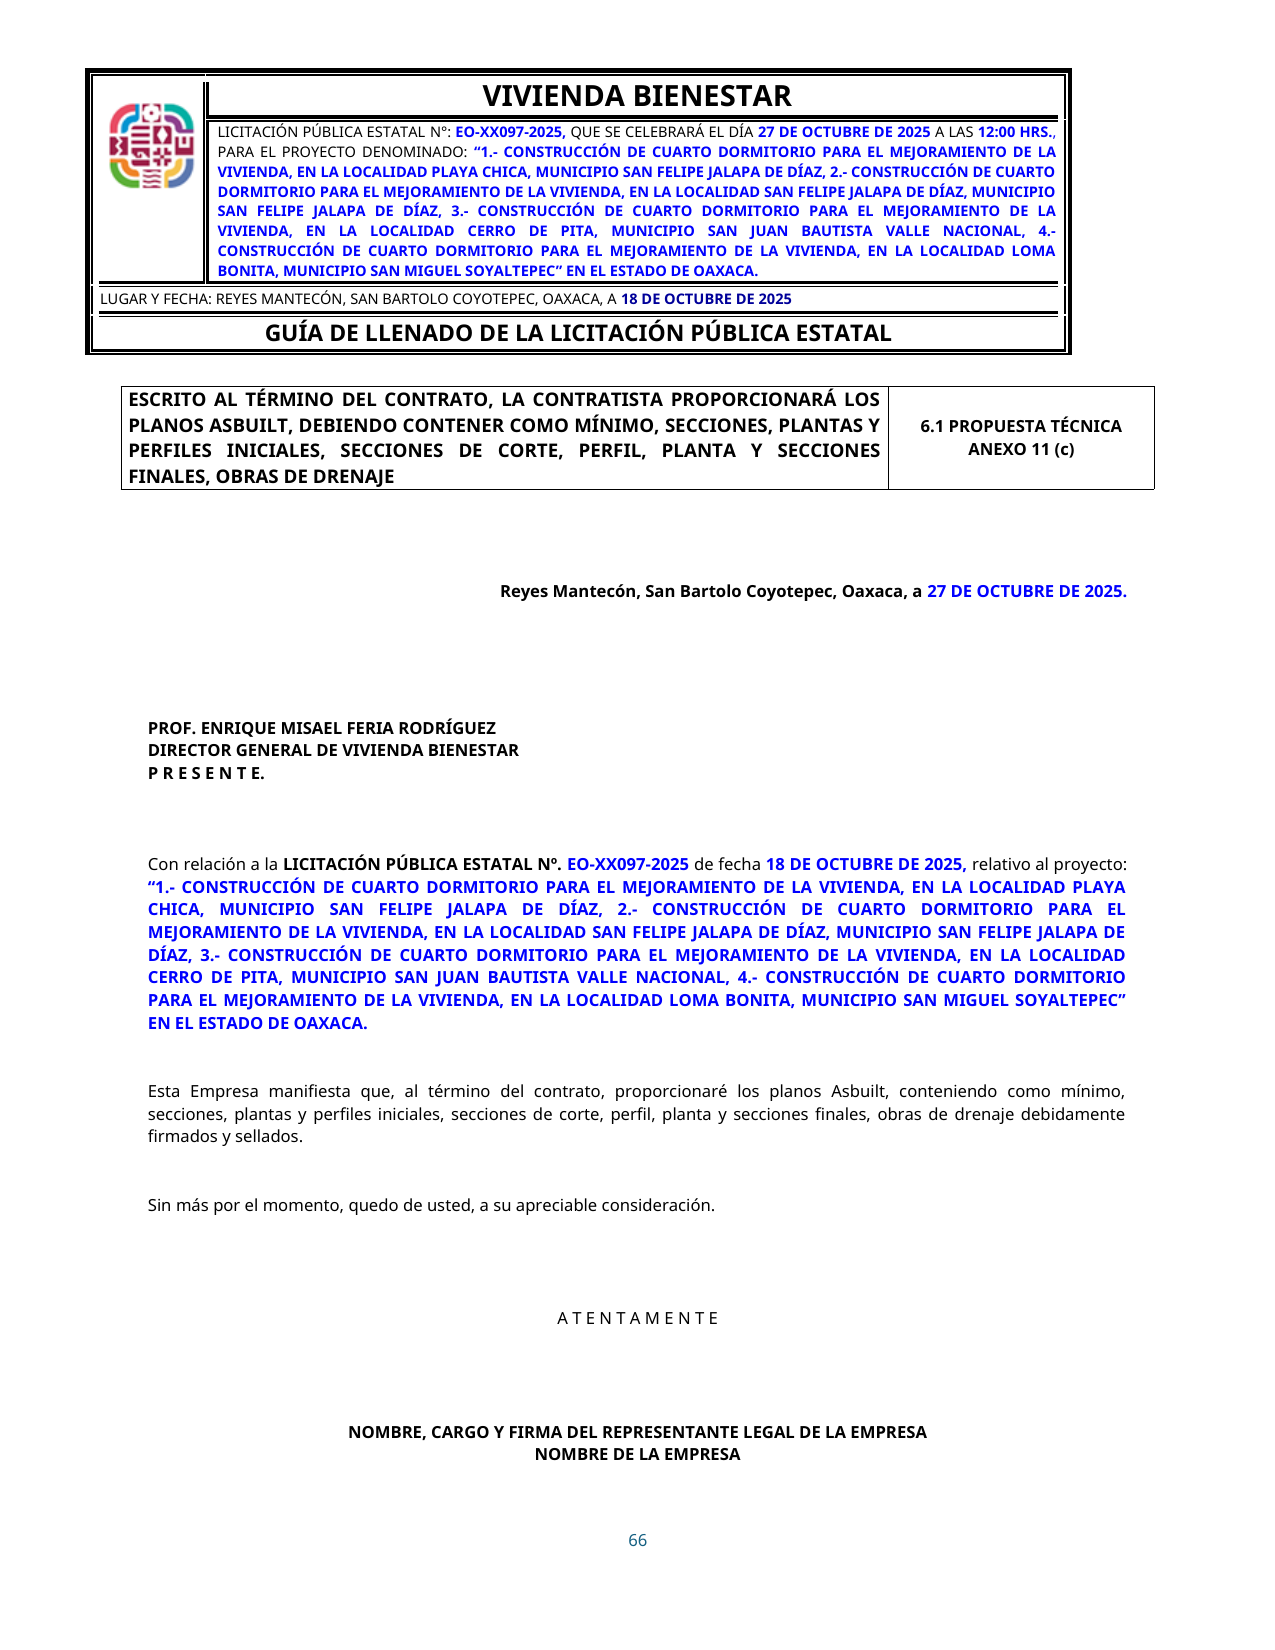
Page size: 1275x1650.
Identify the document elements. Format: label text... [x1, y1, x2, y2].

text NOMBRE, CARGO Y FIRMA DEL REPRESENTANTE LEGAL DE LA EMPRESA [148, 1420, 1127, 1443]
picture [98, 95, 203, 194]
text Sin más por el momento, quedo de usted, a su apreciable consideración. [148, 1193, 1127, 1216]
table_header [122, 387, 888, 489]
list Con relación a la LICITACIÓN PÚBLICA ESTATAL Nº. EO-XX097-2025 de fecha 18 DE OCTUBRE DE 2025, relativo al proyecto: “1.- CONSTRUCCIÓN DE CUARTO DORMITORIO PARA EL MEJORAMIENTO DE LA VIVIENDA, EN LA LOCALIDAD PLAYA CHICA, MUNICIPIO SAN FELIPE JALAPA DE DÍAZ, 2.- CONSTRUCCIÓN DE CUARTO DORMITORIO PARA EL MEJORAMIENTO DE LA VIVIENDA, EN LA LOCALIDAD SAN FELIPE JALAPA DE DÍAZ, MUNICIPIO SAN FELIPE JALAPA DE DÍAZ, 3.- CONSTRUCCIÓN DE CUARTO DORMITORIO PARA EL MEJORAMIENTO DE LA VIVIENDA, EN LA LOCALIDAD CERRO DE PITA, MUNICIPIO SAN JUAN BAUTISTA VALLE NACIONAL, 4.- CONSTRUCCIÓN DE CUARTO DORMITORIO PARA EL MEJORAMIENTO DE LA VIVIENDA, EN LA LOCALIDAD LOMA BONITA, MUNICIPIO SAN MIGUEL SOYALTEPEC” EN EL ESTADO DE OAXACA. [148, 852, 1127, 1034]
text A T E N T A M E N T E [148, 1307, 1127, 1329]
text DIRECTOR GENERAL DE VIVIENDA BIENESTAR [148, 739, 1127, 762]
text Esta Empresa manifiesta que, al término del contrato, proporcionaré los planos Asbuilt, conteniendo como mínimo, secciones, plantas y perfiles iniciales, secciones de corte, perfil, planta y secciones finales, obras de drenaje debidamente firmados y sellados. [148, 1079, 1127, 1148]
text Reyes Mantecón, San Bartolo Coyotepec, Oaxaca, a 27 DE OCTUBRE DE 2025. [148, 580, 1127, 603]
text P R E S E N T E. [148, 762, 1127, 784]
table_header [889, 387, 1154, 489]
text PROF. ENRIQUE MISAEL FERIA RODRÍGUEZ [148, 716, 1127, 739]
text NOMBRE DE LA EMPRESA [148, 1443, 1127, 1466]
